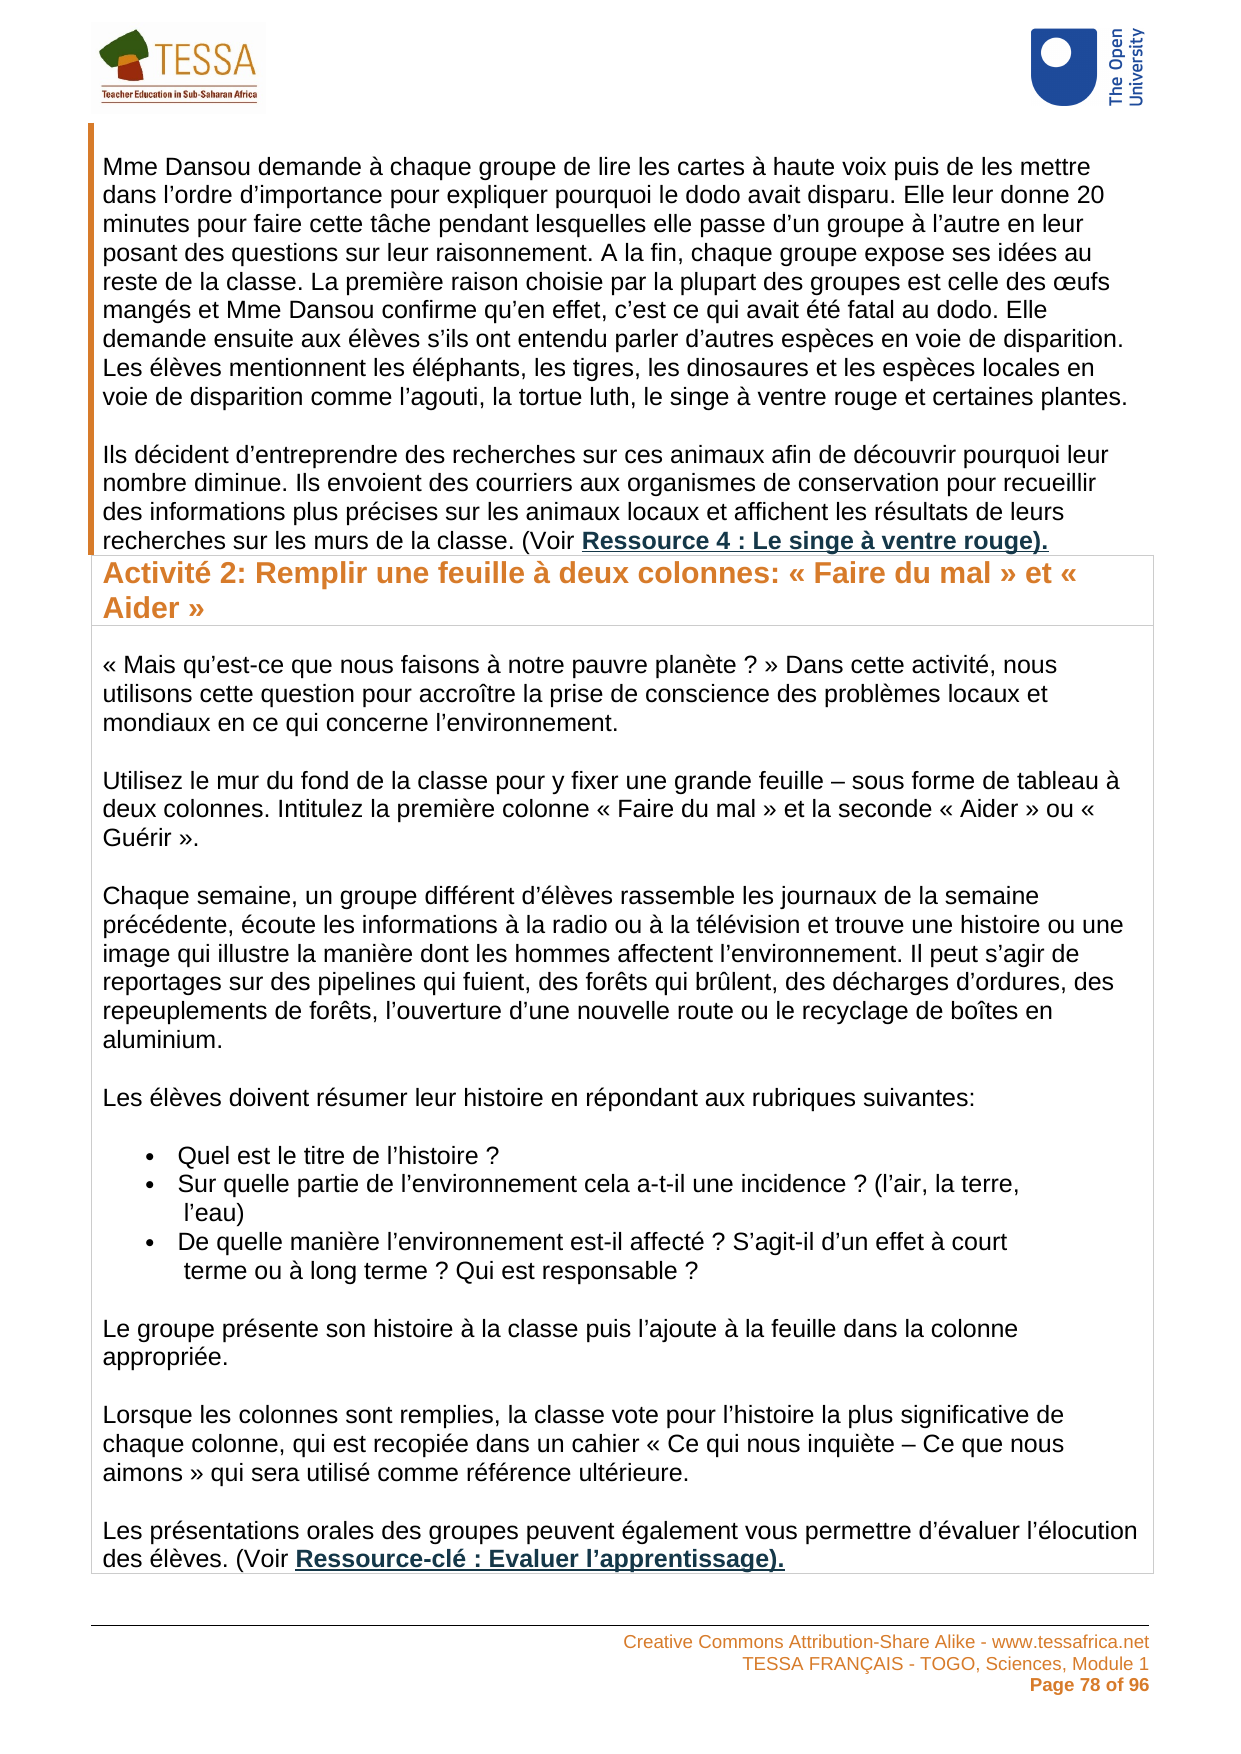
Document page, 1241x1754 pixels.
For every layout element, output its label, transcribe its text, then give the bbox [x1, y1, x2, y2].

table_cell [94, 123, 1154, 554]
table_cell « Mais qu’est-ce que nous faisons à notre pauvre planète ? » Dans cette activité, nous utilisons cette question pour accroître la prise de conscience des problèmes locaux et mondiaux en ce qui concerne l’environnement. Utilisez le mur du fond de la classe pour y fixer une grande feuille – sous forme de tableau à deux colonnes. Intitulez la première colonne « Faire du mal » et la seconde « Aider » ou « Guérir ». Chaque semaine, un groupe différent d’élèves rassemble les journaux de la semaine précédente, écoute les informations à la radio ou à la télévision et trouve une histoire ou une image qui illustre la manière dont les hommes affectent l’environnement. Il peut s’agir de reportages sur des pipelines qui fuient, des forêts qui brûlent, des décharges d’ordures, des repeuplements de forêts, l’ouverture d’une nouvelle route ou le recyclage de boîtes en aluminium. Les élèves doivent résumer leur histoire en répondant aux rubriques suivantes: Quel est le titre de l’histoire ? Sur quelle partie de l’environnement cela a-t-il une incidence ? (l’air, la terre, l’eau) De quelle manière l’environnement est-il affecté ? S’agit-il d’un effet à court terme ou à long terme ? Qui est responsable ? Le groupe présente son histoire à la classe puis l’ajoute à la feuille dans la colonne appropriée. Lorsque les colonnes sont remplies, la classe vote pour l’histoire la plus significative de chaque colonne, qui est recopiée dans un cahier « Ce qui nous inquiète – Ce que nous aimons » qui sera utilisé comme référence ultérieure. Les présentations orales des groupes peuvent également vous permettre d’évaluer l’élocution des élèves. (Voir Ressource-clé : Evaluer l’apprentissage). [92, 626, 1153, 1573]
table_header Activité 2: Remplir une feuille à deux colonnes: « Faire du mal » et « Aider » [92, 556, 1153, 625]
picture [91, 22, 266, 114]
picture [1031, 28, 1145, 106]
